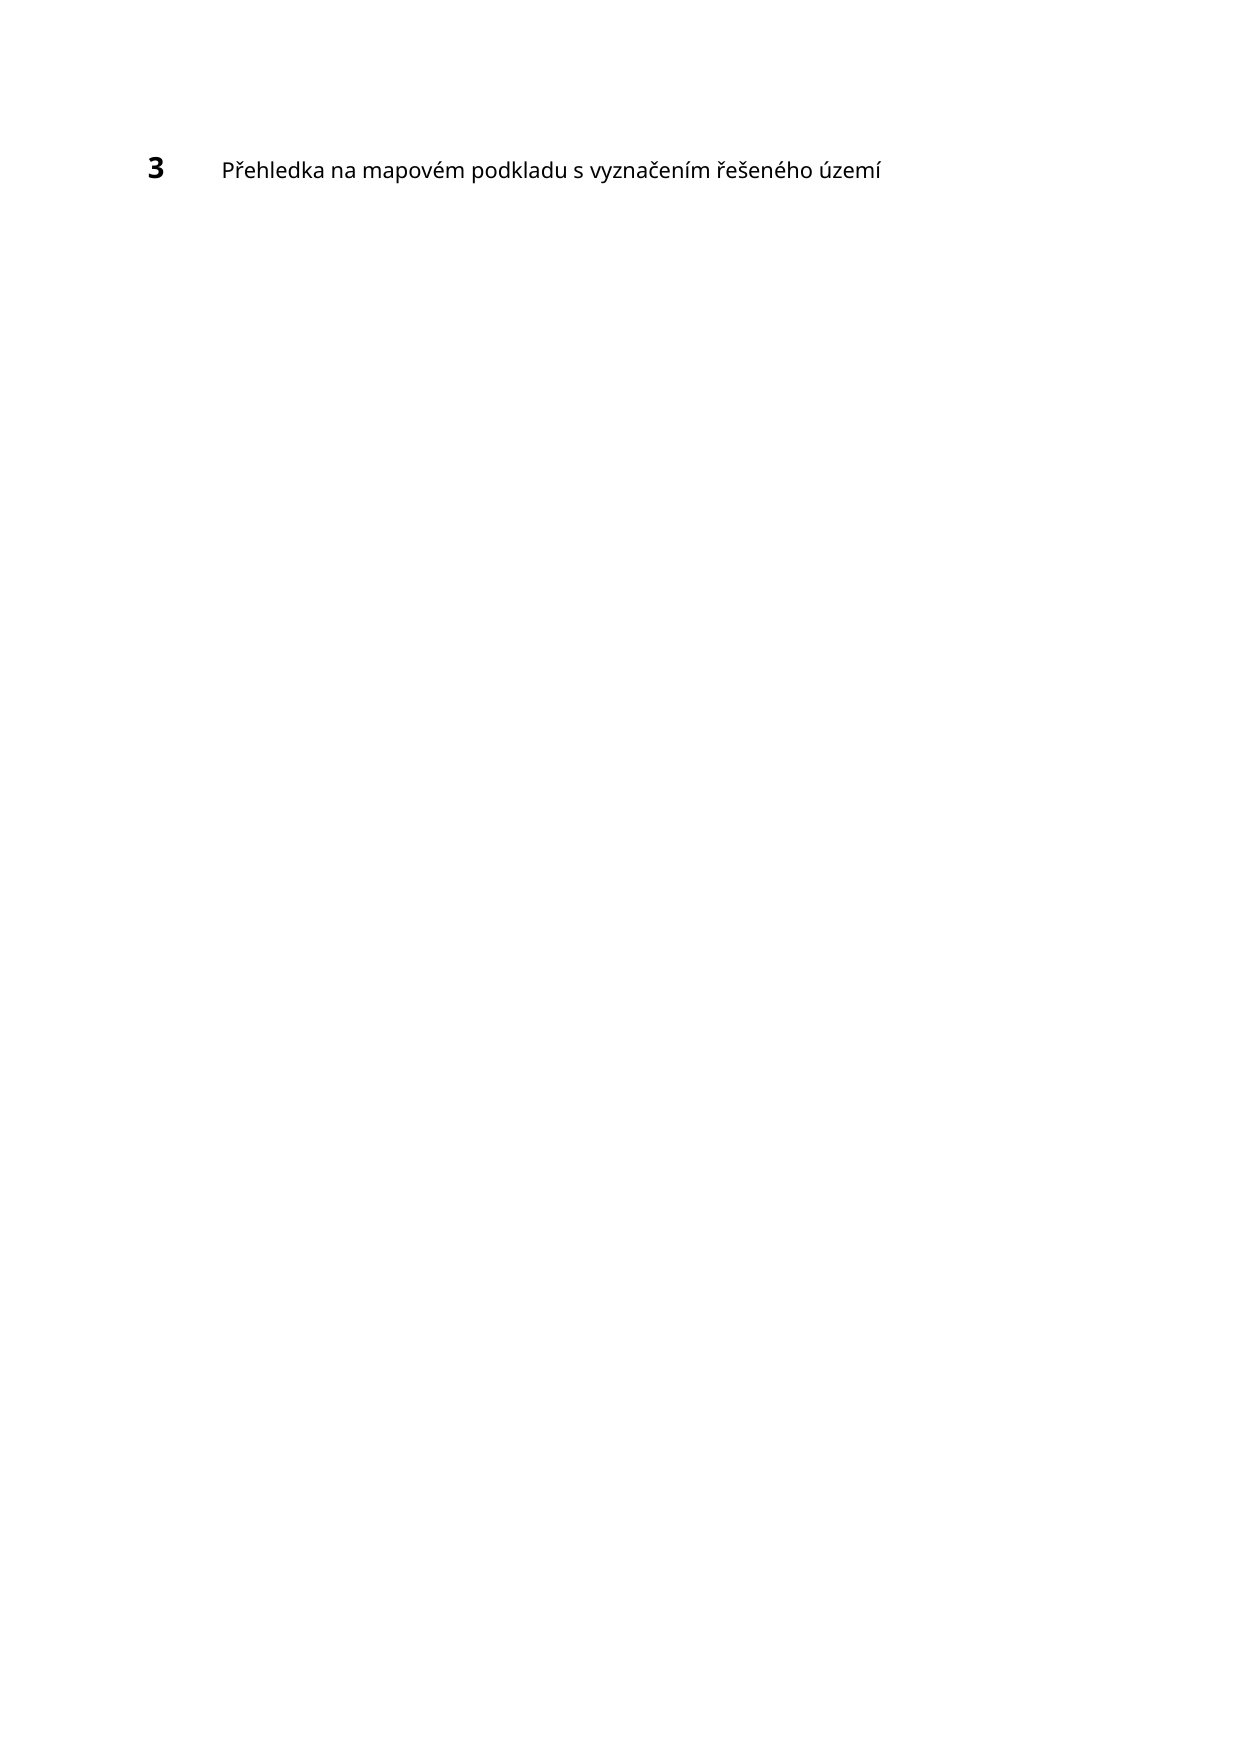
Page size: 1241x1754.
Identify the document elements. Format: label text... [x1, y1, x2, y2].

text 3 Přehledka na mapovém podkladu s vyznačením řešeného území [148, 148, 1093, 187]
